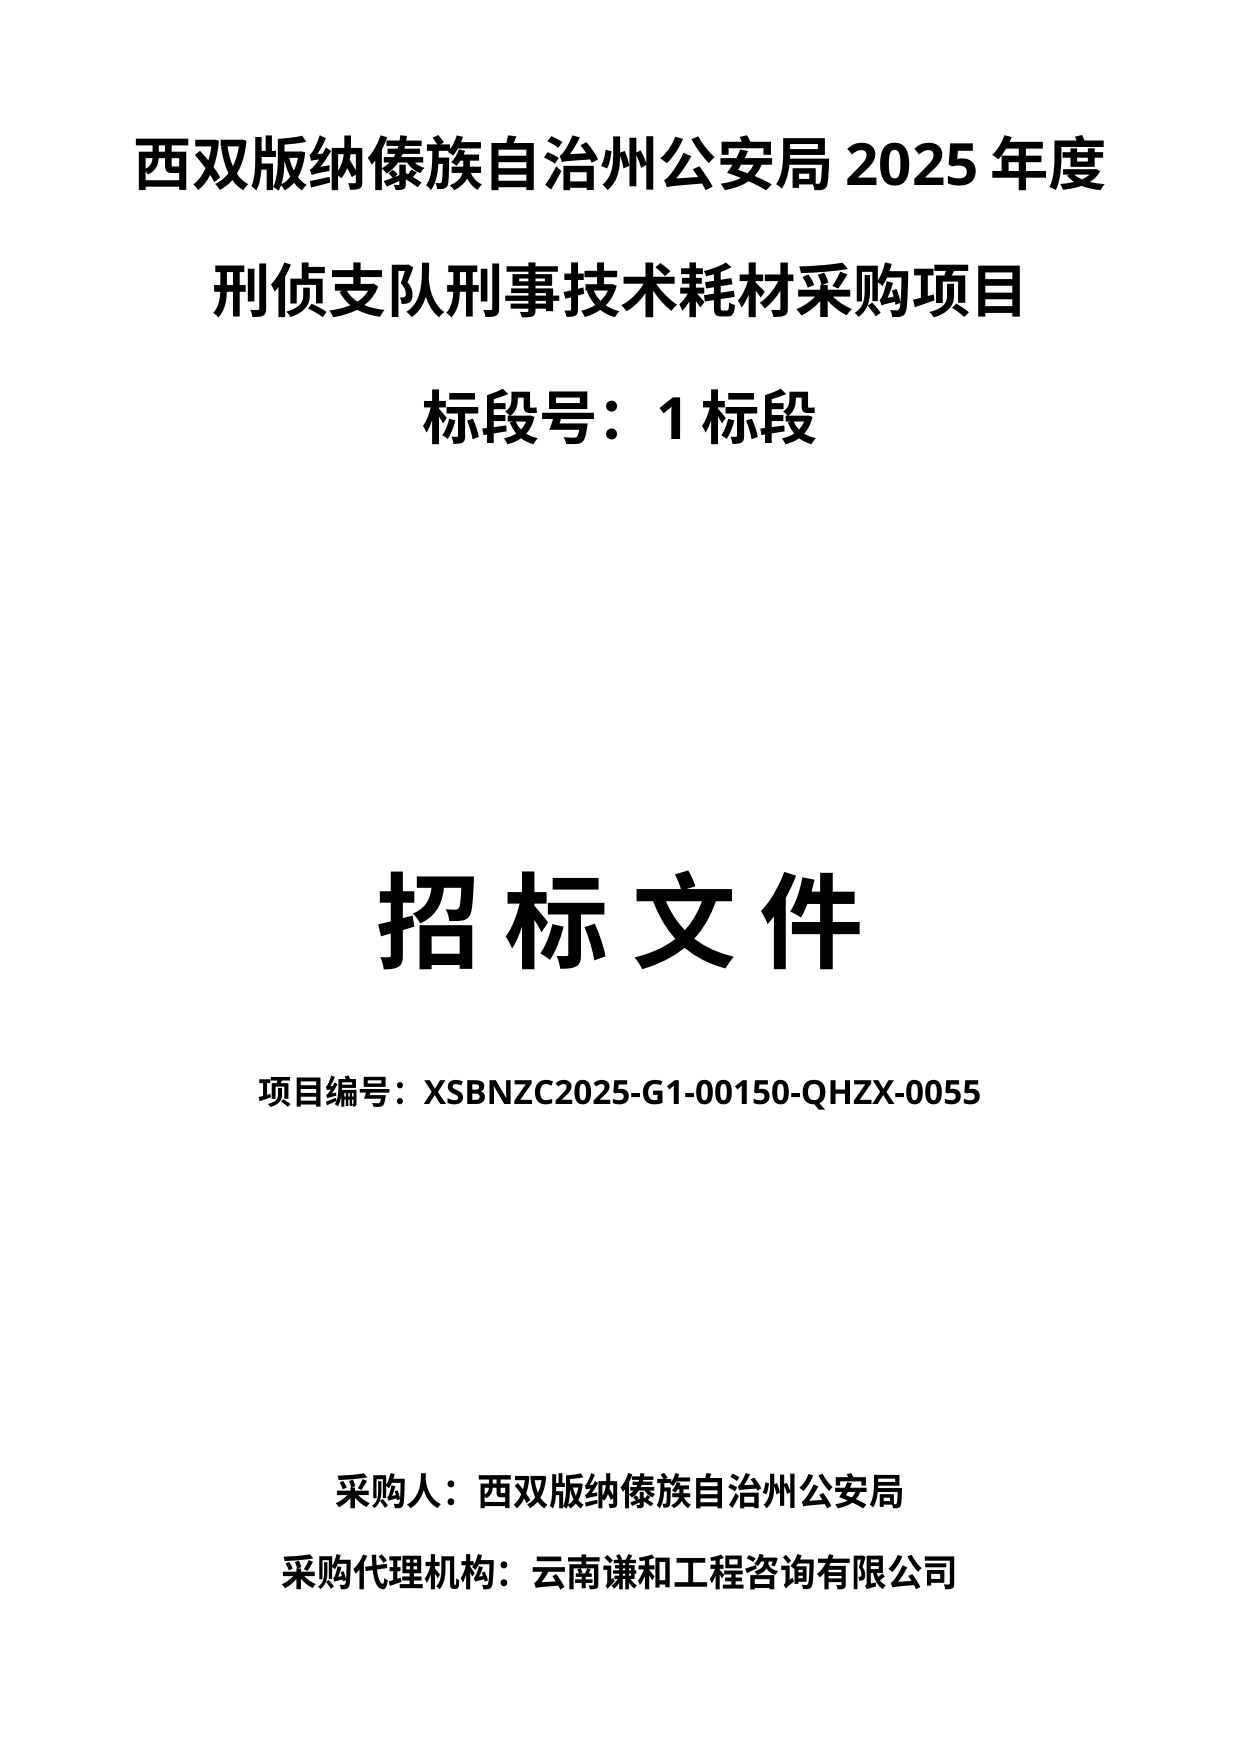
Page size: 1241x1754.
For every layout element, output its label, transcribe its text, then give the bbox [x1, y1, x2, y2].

text 标段号：1标段 [118, 372, 1122, 457]
text 招 标 文 件 [118, 839, 1122, 990]
text 项目编号：XSBNZC2025-G1-00150-QHZX-0055 [118, 1066, 1122, 1114]
text 西双版纳傣族自治州公安局2025年度刑侦支队刑事技术耗材采购项目 [118, 118, 1122, 329]
text 采购代理机构：云南谦和工程咨询有限公司 [118, 1543, 1122, 1597]
text 采购人：西双版纳傣族自治州公安局 [118, 1462, 1122, 1516]
